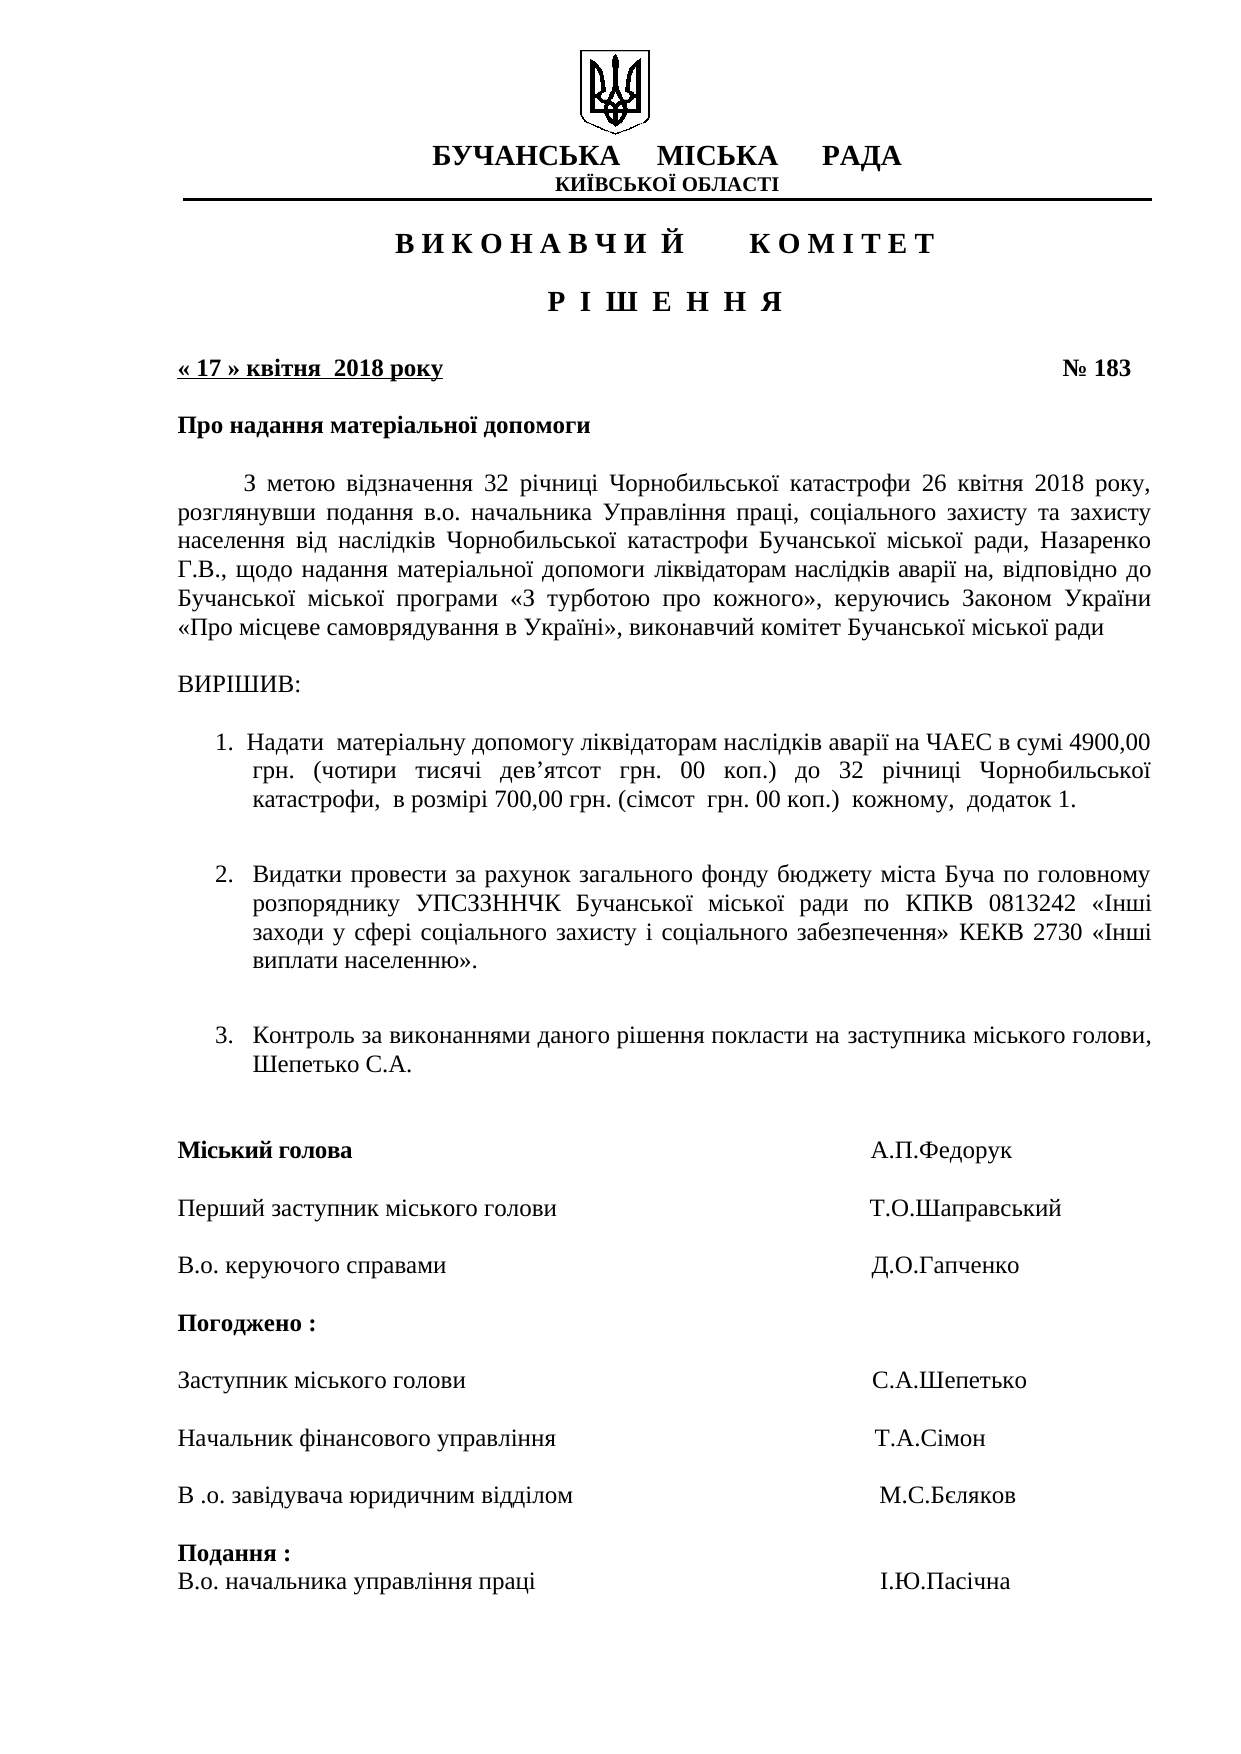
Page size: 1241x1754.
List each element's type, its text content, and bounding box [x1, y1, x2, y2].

text Заступник міського голови С.А.Шепетько [177, 1365, 1152, 1394]
text 1. Надати матеріальну допомогу ліквідаторам наслідків аварії на ЧАЕС в сумі 4900,00 грн. (чотири тисячі дев’ятсот грн. 00 коп.) до 32 річниці Чорнобильської катастрофи, в розмірі 700,00 грн. (сімсот грн. 00 коп.) кожному, додаток 1. [196, 727, 1152, 813]
text З метою відзначення 32 річниці Чорнобильської катастрофи 26 квітня 2018 року, розглянувши подання в.о. начальника Управління праці, соціального захисту та захисту населення від наслідків Чорнобильської катастрофи Бучанської міської ради, Назаренко Г.В., щодо надання матеріальної допомоги ліквідаторам наслідків аварії на, відповідно до Бучанської міської програми «З турботою про кожного», керуючись Законом України «Про місцеве самоврядування в Україні», виконавчий комітет Бучанської міської ради [177, 468, 1152, 641]
text В.о. керуючого справами Д.О.Гапченко [177, 1250, 1152, 1279]
text Погоджено : [177, 1308, 1152, 1336]
text Міський голова А.П.Федорук [177, 1135, 1152, 1164]
subtitle Р І Ш Е Н Н Я [177, 284, 1152, 318]
text « 17 » квітня 2018 року № 183 [177, 353, 1152, 382]
text Перший заступник міського голови Т.О.Шаправський [177, 1193, 1152, 1221]
subtitle КИЇВСЬКОЇ ОБЛАСТІ [183, 172, 1152, 198]
text В .о. завідувача юридичним відділом М.С.Бєляков [177, 1480, 1152, 1509]
text В.о. начальника управління праці І.Ю.Пасічна [177, 1566, 1152, 1595]
text Про надання матеріальної допомоги [177, 411, 1152, 439]
text ВИРІШИВ: [177, 669, 1152, 698]
text Подання : [177, 1538, 1152, 1566]
text БУЧАНСЬКА МІСЬКА РАДА [183, 138, 1152, 172]
text Начальник фінансового управління Т.А.Сімон [177, 1423, 1152, 1451]
list Видатки провести за рахунок загального фонду бюджету міста Буча по головному розпоряднику УПСЗЗННЧК Бучанської міської ради по КПКВ 0813242 «Інші заходи у сфері соціального захисту і соціального забезпечення» КЕКВ 2730 «Інші виплати населенню». [215, 859, 1152, 974]
subtitle В И К О Н А В Ч И Й К О М І Т Е Т [177, 226, 1152, 259]
list Контроль за виконаннями даного рішення покласти на заступника міського голови, Шепетько С.А. [215, 1020, 1152, 1078]
